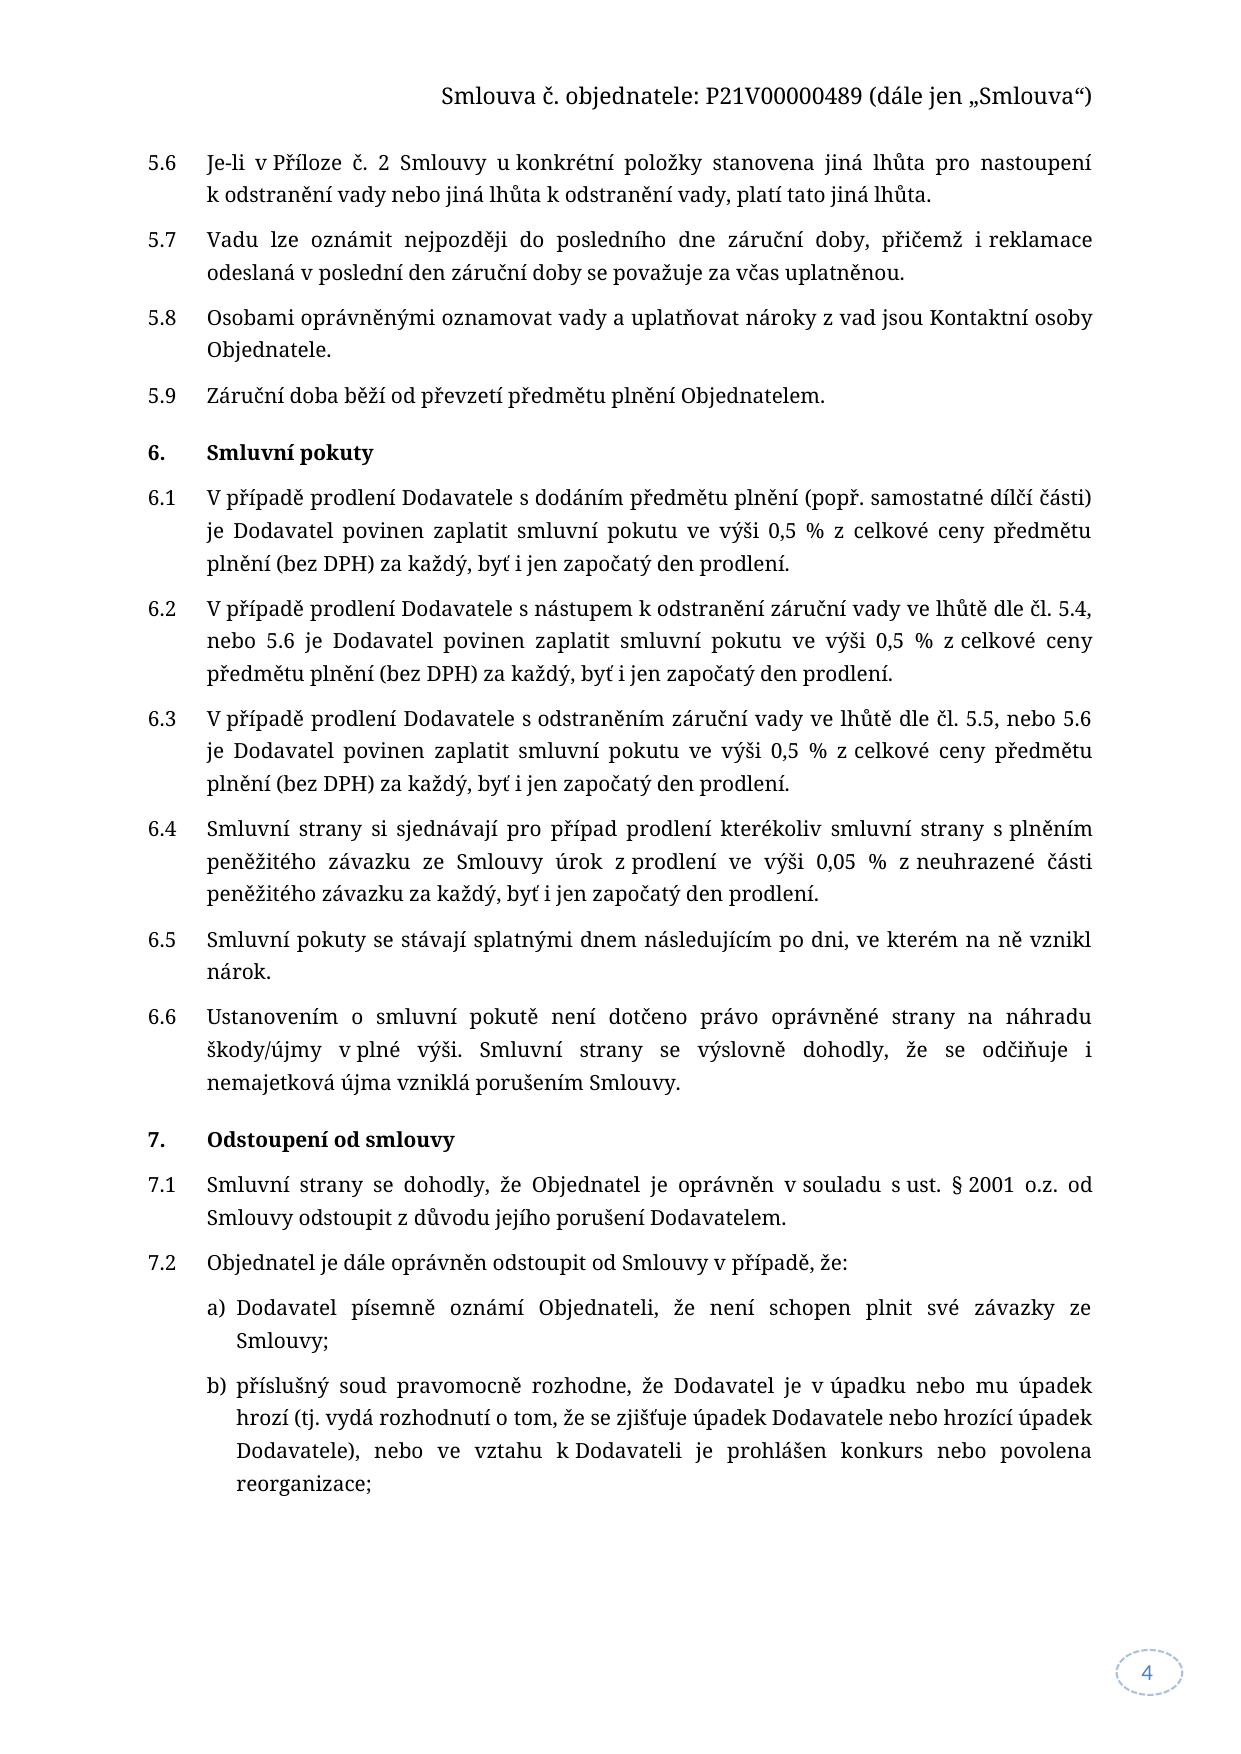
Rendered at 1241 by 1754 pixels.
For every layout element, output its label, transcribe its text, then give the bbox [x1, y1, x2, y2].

list Je-li v Příloze č. 2 Smlouvy u konkrétní položky stanovena jiná lhůta pro nastoupení k odstranění vady nebo jiná lhůta k odstranění vady, platí tato jiná lhůta. [148, 148, 1093, 209]
list Objednatel je dále oprávněn odstoupit od Smlouvy v případě, že: [148, 1248, 1093, 1276]
list Smluvní pokuty [148, 438, 1093, 467]
list Smluvní strany si sjednávají pro případ prodlení kterékoliv smluvní strany s plněním peněžitého závazku ze Smlouvy úrok z prodlení ve výši 0,05 % z neuhrazené části peněžitého závazku za každý, byť i jen započatý den prodlení. [148, 814, 1093, 908]
list příslušný soud pravomocně rozhodne, že Dodavatel je v úpadku nebo mu úpadek hrozí (tj. vydá rozhodnutí o tom, že se zjišťuje úpadek Dodavatele nebo hrozící úpadek Dodavatele), nebo ve vztahu k Dodavateli je prohlášen konkurs nebo povolena reorganizace; [207, 1371, 1093, 1497]
list Dodavatel písemně oznámí Objednateli, že není schopen plnit své závazky ze Smlouvy; [207, 1293, 1093, 1354]
list V případě prodlení Dodavatele s dodáním předmětu plnění (popř. samostatné dílčí části) je Dodavatel povinen zaplatit smluvní pokutu ve výši 0,5 % z celkové ceny předmětu plnění (bez DPH) za každý, byť i jen započatý den prodlení. [148, 483, 1093, 577]
list Smluvní pokuty se stávají splatnými dnem následujícím po dni, ve kterém na ně vznikl nárok. [148, 925, 1093, 986]
list Vadu lze oznámit nejpozději do posledního dne záruční doby, přičemž i reklamace odeslaná v poslední den záruční doby se považuje za včas uplatněnou. [148, 225, 1093, 286]
list V případě prodlení Dodavatele s odstraněním záruční vady ve lhůtě dle čl. 5.5, nebo 5.6 je Dodavatel povinen zaplatit smluvní pokutu ve výši 0,5 % z celkové ceny předmětu plnění (bez DPH) za každý, byť i jen započatý den prodlení. [148, 704, 1093, 798]
list Osobami oprávněnými oznamovat vady a uplatňovat nároky z vad jsou Kontaktní osoby Objednatele. [148, 303, 1093, 364]
list Záruční doba běží od převzetí předmětu plnění Objednatelem. [148, 381, 1093, 409]
list Ustanovením o smluvní pokutě není dotčeno právo oprávněné strany na náhradu škody/újmy v plné výši. Smluvní strany se výslovně dohodly, že se odčiňuje i nemajetková újma vzniklá porušením Smlouvy. [148, 1002, 1093, 1096]
list Smluvní strany se dohodly, že Objednatel je oprávněn v souladu s ust. § 2001 o.z. od Smlouvy odstoupit z důvodu jejího porušení Dodavatelem. [148, 1170, 1093, 1231]
list V případě prodlení Dodavatele s nástupem k odstranění záruční vady ve lhůtě dle čl. 5.4, nebo 5.6 je Dodavatel povinen zaplatit smluvní pokutu ve výši 0,5 % z celkové ceny předmětu plnění (bez DPH) za každý, byť i jen započatý den prodlení. [148, 594, 1093, 687]
list Odstoupení od smlouvy [148, 1125, 1093, 1154]
